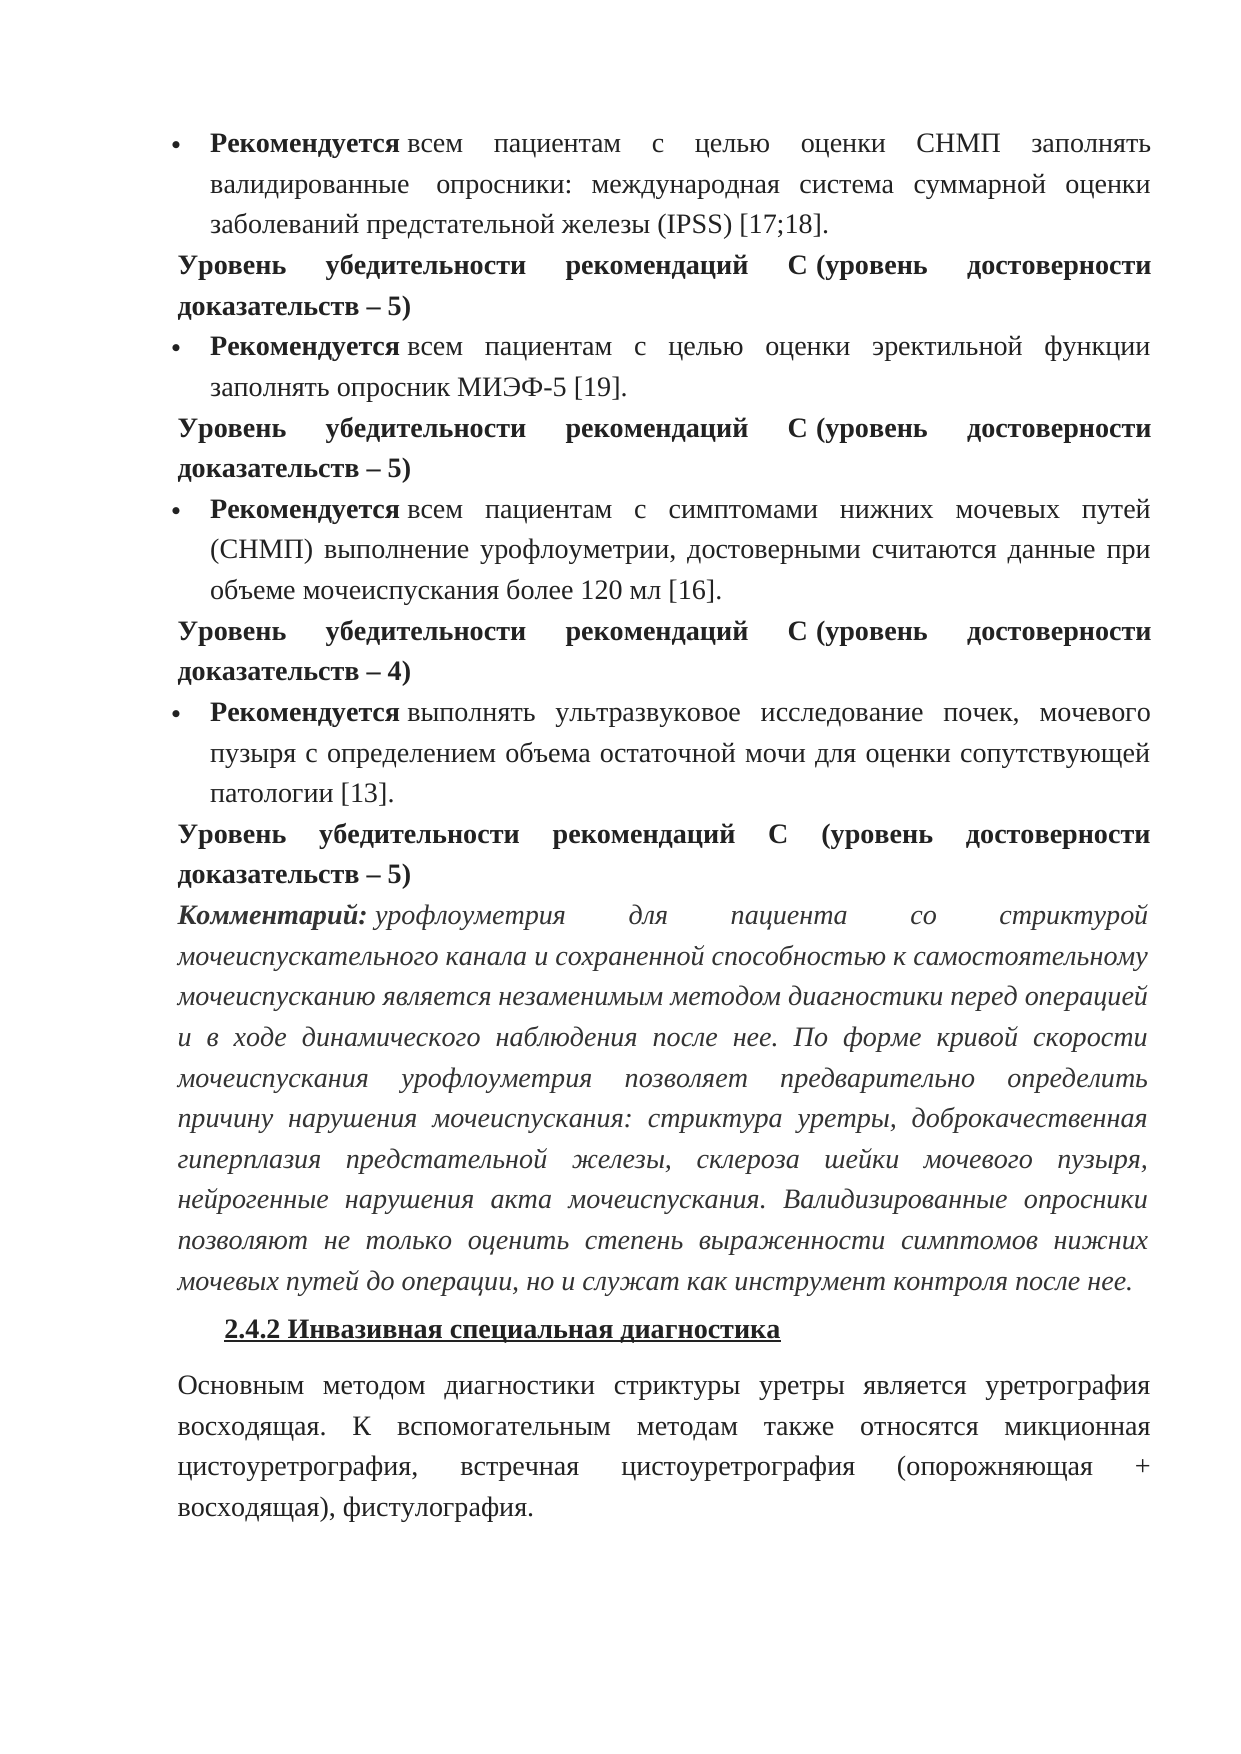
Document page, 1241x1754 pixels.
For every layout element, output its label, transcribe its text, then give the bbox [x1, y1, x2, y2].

text Комментарий: урофлоуметрия для пациента со стриктурой мочеиспускательного канала и сохраненной способностью к самостоятельному мочеиспусканию является незаменимым методом диагностики перед операцией и в ходе динамического наблюдения после нее. По форме кривой скорости мочеиспускания урофлоуметрия позволяет предварительно определить причину нарушения мочеиспускания: стриктура уретры, доброкачественная гиперплазия предстательной железы, склероза шейки мочевого пузыря, нейрогенные нарушения акта мочеиспускания. Валидизированные опросники позволяют не только оценить степень выраженности симптомов нижних мочевых путей до операции, но и служат как инструмент контроля после нее. [177, 890, 1152, 1296]
text Уровень убедительности рекомендаций С (уровень достоверности доказательств – 4) [177, 606, 1152, 687]
list Рекомендуется всем пациентам с целью оценки СНМП заполнять валидированные опросники: международная система суммарной оценки заболеваний предстательной железы (IPSS) [17;18]. [172, 118, 1152, 240]
list Рекомендуется всем пациентам с симптомами нижних мочевых путей (СНМП) выполнение урофлоуметрии, достоверными считаются данные при объеме мочеиспускания более 120 мл [16]. [172, 484, 1152, 606]
text Уровень убедительности рекомендаций С (уровень достоверности доказательств – 5) [177, 809, 1152, 890]
list Рекомендуется всем пациентам с целью оценки эректильной функции заполнять опросник МИЭФ-5 [19]. [172, 321, 1152, 402]
text Основным методом диагностики стриктуры уретры является уретрография восходящая. К вспомогательным методам также относятся микционная цистоуретрография, встречная цистоуретрография (опорожняющая + восходящая), фистулография. [177, 1360, 1152, 1522]
text Уровень убедительности рекомендаций С (уровень достоверности доказательств – 5) [177, 240, 1152, 321]
list Рекомендуется выполнять ультразвуковое исследование почек, мочевого пузыря с определением объема остаточной мочи для оценки сопутствующей патологии [13]. [172, 687, 1152, 809]
text 2.4.2 Инвазивная специальная диагностика [224, 1312, 1105, 1344]
text Уровень убедительности рекомендаций С (уровень достоверности доказательств – 5) [177, 402, 1152, 484]
